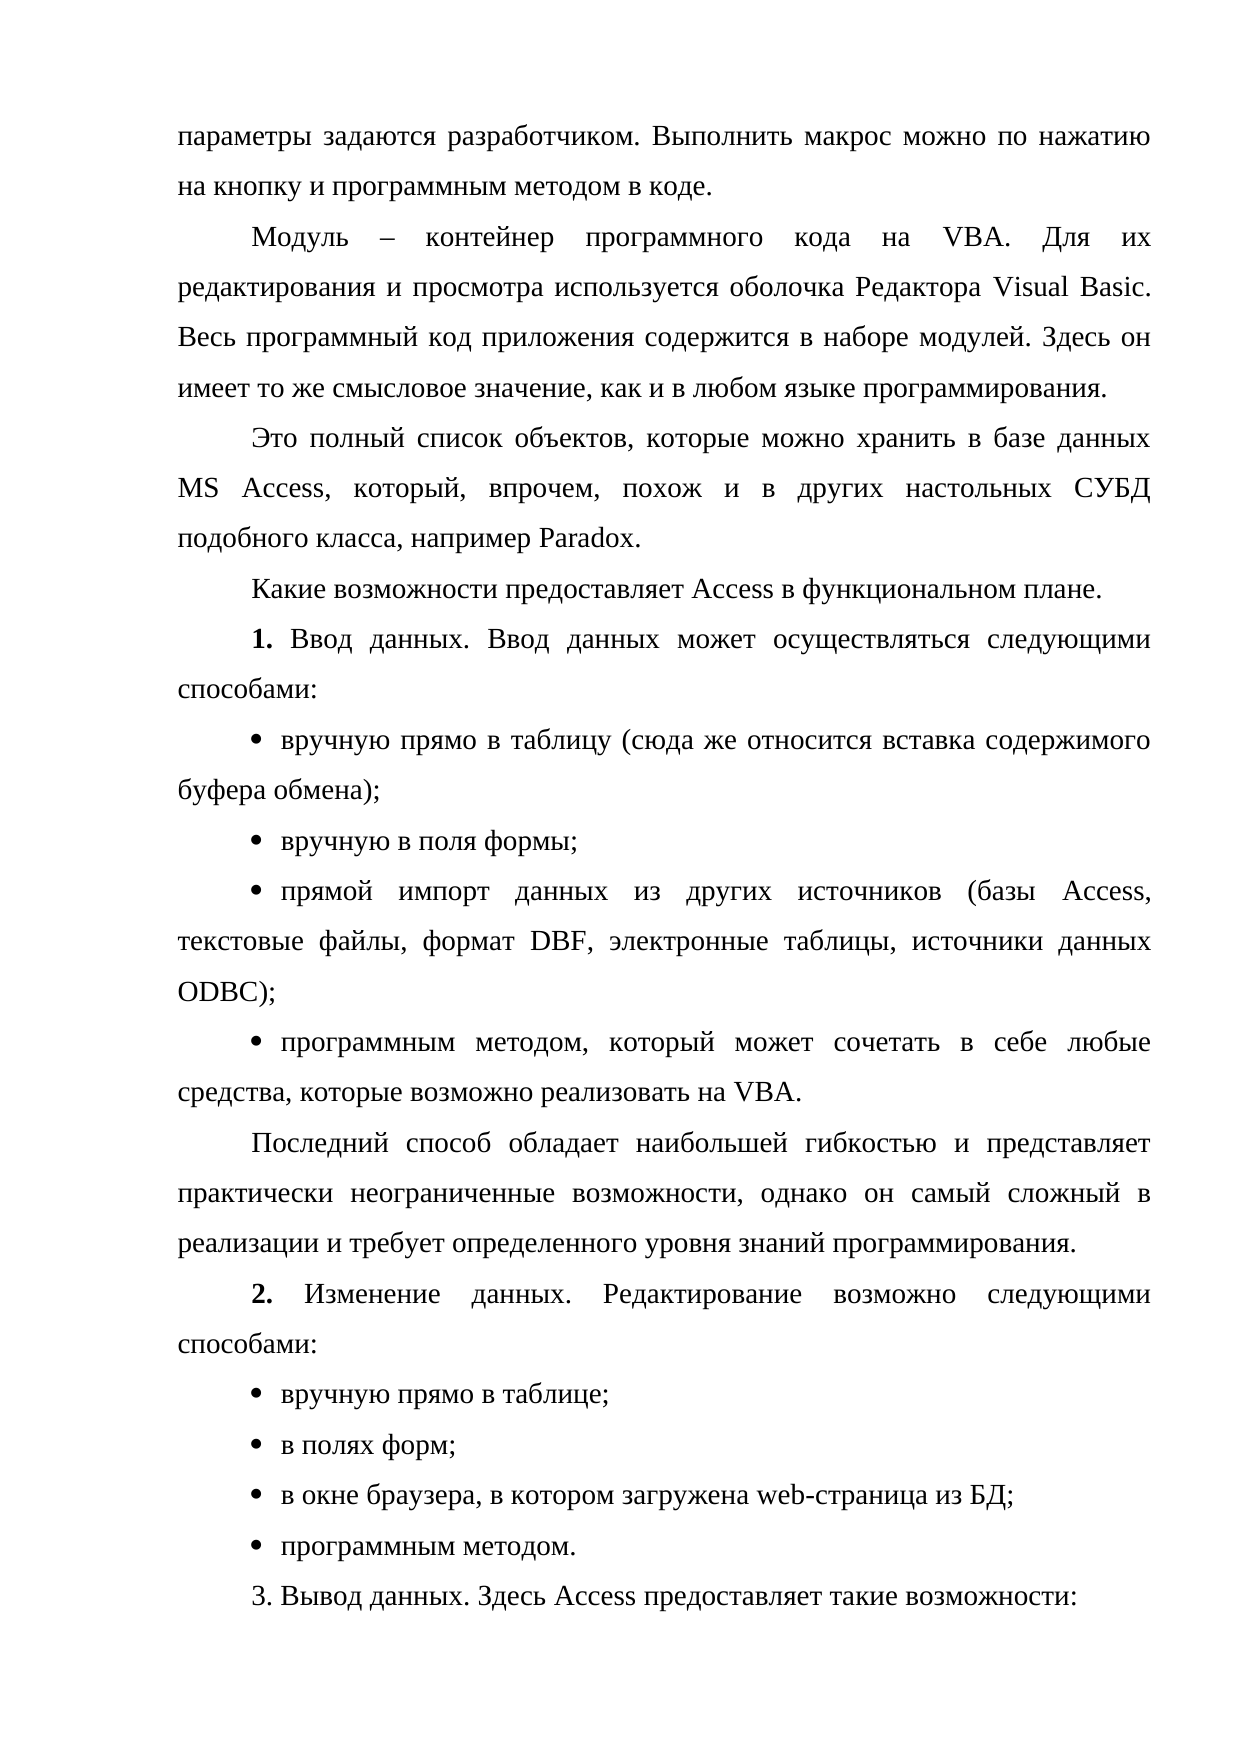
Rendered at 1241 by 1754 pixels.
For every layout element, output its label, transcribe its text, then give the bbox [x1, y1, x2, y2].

list программным методом. [177, 1528, 1152, 1561]
list вручную прямо в таблице; [177, 1376, 1152, 1410]
text Какие возможности предоставляет Access в функциональном плане. [177, 571, 1152, 604]
text Последний способ обладает наибольшей гибкостью и представляет практически неограниченные возможности, однако он самый сложный в реализации и требует определенного уровня знаний программирования. [177, 1125, 1152, 1259]
list в окне браузера, в котором загружена web-страница из БД; [177, 1477, 1152, 1511]
text 1. Ввод данных. Ввод данных может осуществляться следующими способами: [177, 621, 1152, 705]
list программным методом, который может сочетать в себе любые средства, которые возможно реализовать на VBA. [177, 1024, 1152, 1108]
list прямой импорт данных из других источников (базы Access, текстовые файлы, формат DBF, электронные таблицы, источники данных ODBC); [177, 873, 1152, 1007]
text 3. Вывод данных. Здесь Access предоставляет такие возможности: [177, 1578, 1152, 1612]
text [177, 118, 1152, 202]
text Это полный список объектов, которые можно хранить в базе данных MS Access, который, впрочем, похож и в других настольных СУБД подобного класса, например Paradox. [177, 420, 1152, 554]
text 2. Изменение данных. Редактирование возможно следующими способами: [177, 1276, 1152, 1359]
list в полях форм; [177, 1427, 1152, 1460]
list вручную прямо в таблицу (сюда же относится вставка содержимого буфера обмена); [177, 722, 1152, 806]
list вручную в поля формы; [177, 823, 1152, 856]
text Модуль – контейнер программного кода на VBA. Для их редактирования и просмотра используется оболочка Редактора Visual Basic. Весь программный код приложения содержится в наборе модулей. Здесь он имеет то же смысловое значение, как и в любом языке программирования. [177, 219, 1152, 403]
